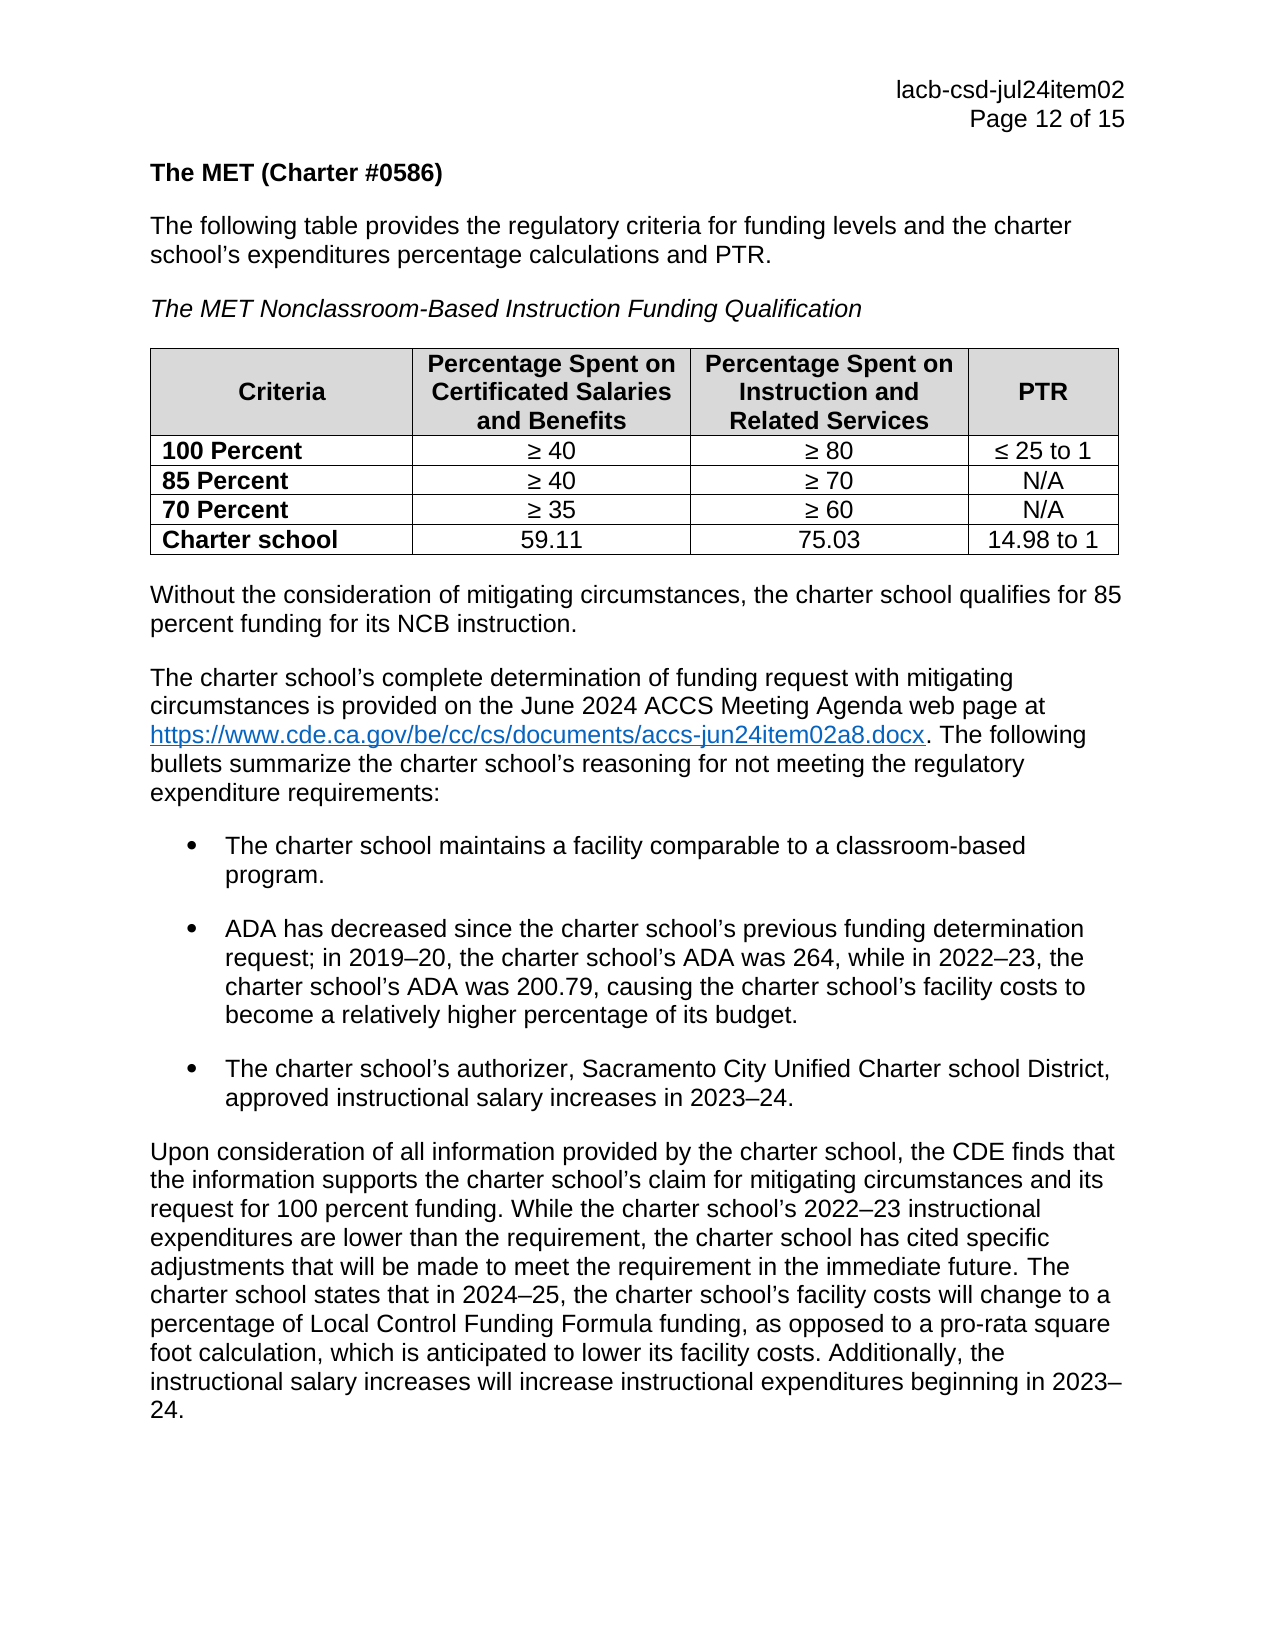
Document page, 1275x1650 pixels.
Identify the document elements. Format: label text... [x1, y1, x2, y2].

table_header Percentage Spent on Instruction and Related Services [691, 349, 968, 435]
table_cell ≤ 25 to 1 [969, 436, 1118, 464]
text Without the consideration of mitigating circumstances, the charter school qualifies for 85 percent funding for its NCB instruction. [150, 580, 1125, 637]
text The following table provides the regulatory criteria for funding levels and the charter school’s expenditures percentage calculations and PTR. [150, 211, 1125, 269]
list ADA has decreased since the charter school’s previous funding determination request; in 2019–20, the charter school’s ADA was 264, while in 2022–23, the charter school’s ADA was 200.79, causing the charter school’s facility costs to become a relatively higher percentage of its budget. [187, 914, 1125, 1029]
list The charter school’s authorizer, Sacramento City Unified Charter school District, approved instructional salary increases in 2023–24. [187, 1054, 1125, 1112]
text The MET (Charter #0586) [150, 157, 1125, 186]
table_header Criteria [151, 349, 412, 435]
table_cell ≥ 35 [413, 495, 690, 524]
table_cell ≥ 40 [413, 466, 690, 494]
table_cell Charter school [151, 525, 412, 554]
table_cell 59.11 [413, 525, 690, 554]
table_cell ≥ 80 [691, 436, 968, 464]
text The charter school’s complete determination of funding request with mitigating circumstances is provided on the June 2024 ACCS Meeting Agenda web page at https://www.cde.ca.gov/be/cc/cs/documents/accs-jun24item02a8.docx. The following bullets summarize the charter school’s reasoning for not meeting the regulatory expenditure requirements: [150, 662, 1125, 806]
table_cell ≥ 60 [691, 495, 968, 524]
table_header Percentage Spent on Certificated Salaries and Benefits [413, 349, 690, 435]
table_header PTR [969, 349, 1118, 435]
text Upon consideration of all information provided by the charter school, the CDE finds that the information supports the charter school’s claim for mitigating circumstances and its request for 100 percent funding. While the charter school’s 2022–23 instructional expenditures are lower than the requirement, the charter school has cited specific adjustments that will be made to meet the requirement in the immediate future. The charter school states that in 2024–25, the charter school’s facility costs will change to a percentage of Local Control Funding Formula funding, as opposed to a pro-rata square foot calculation, which is anticipated to lower its facility costs. Additionally, the instructional salary increases will increase instructional expenditures beginning in 2023–24. [150, 1137, 1125, 1424]
table_cell 100 Percent [151, 436, 412, 464]
table_cell 14.98 to 1 [969, 525, 1118, 554]
table_cell N/A [969, 466, 1118, 494]
table_cell 75.03 [691, 525, 968, 554]
table_cell 70 Percent [151, 495, 412, 524]
table_cell ≥ 40 [413, 436, 690, 464]
table_cell 85 Percent [151, 466, 412, 494]
table_cell N/A [969, 495, 1118, 524]
list The charter school maintains a facility comparable to a classroom-based program. [187, 831, 1125, 889]
table_cell ≥ 70 [691, 466, 968, 494]
text The MET Nonclassroom-Based Instruction Funding Qualification [150, 294, 1125, 322]
